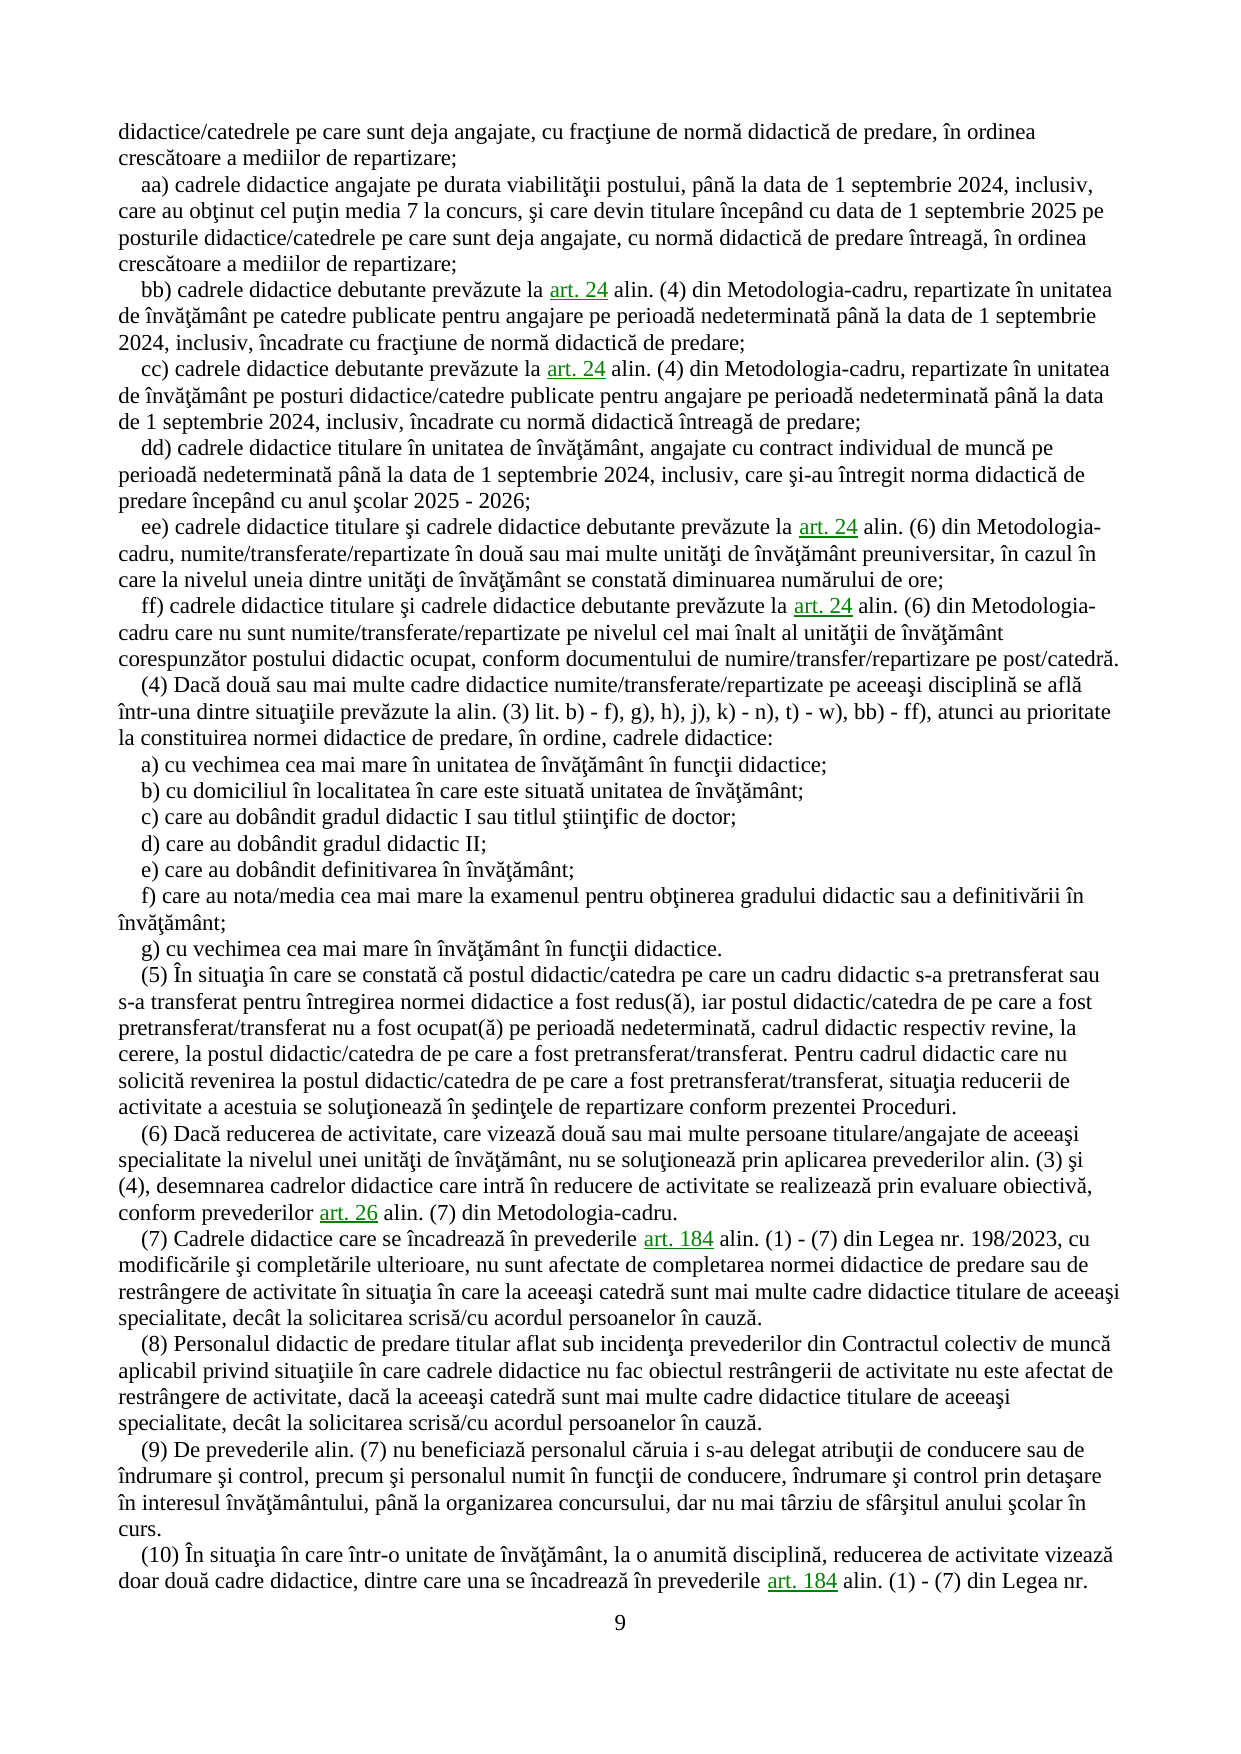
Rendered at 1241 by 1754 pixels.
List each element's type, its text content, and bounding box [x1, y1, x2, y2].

text c) care au dobândit gradul didactic I sau titlul ştiinţific de doctor; [118, 803, 1122, 830]
text (9) De prevederile alin. (7) nu beneficiază personalul căruia i s-au delegat atribuţii de conducere sau de îndrumare şi control, precum şi personalul numit în funcţii de conducere, îndrumare şi control prin detaşare în interesul învăţământului, până la organizarea concursului, dar nu mai târziu de sfârşitul anului şcolar în curs. [118, 1436, 1122, 1541]
text e) care au dobândit definitivarea în învăţământ; [118, 856, 1122, 882]
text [118, 1541, 1122, 1594]
text dd) cadrele didactice titulare în unitatea de învăţământ, angajate cu contract individual de muncă pe perioadă nedeterminată până la data de 1 septembrie 2024, inclusiv, care şi-au întregit norma didactică de predare începând cu anul şcolar 2025 - 2026; [118, 434, 1122, 513]
text (8) Personalul didactic de predare titular aflat sub incidenţa prevederilor din Contractul colectiv de muncă aplicabil privind situaţiile în care cadrele didactice nu fac obiectul restrângerii de activitate nu este afectat de restrângere de activitate, dacă la aceeaşi catedră sunt mai multe cadre didactice titulare de aceeaşi specialitate, decât la solicitarea scrisă/cu acordul persoanelor în cauză. [118, 1330, 1122, 1436]
text cc) cadrele didactice debutante prevăzute la art. 24 alin. (4) din Metodologia-cadru, repartizate în unitatea de învăţământ pe posturi didactice/catedre publicate pentru angajare pe perioadă nedeterminată până la data de 1 septembrie 2024, inclusiv, încadrate cu normă didactică întreagă de predare; [118, 355, 1122, 434]
text ff) cadrele didactice titulare şi cadrele didactice debutante prevăzute la art. 24 alin. (6) din Metodologia-cadru care nu sunt numite/transferate/repartizate pe nivelul cel mai înalt al unităţii de învăţământ corespunzător postului didactic ocupat, conform documentului de numire/transfer/repartizare pe post/catedră. [118, 592, 1122, 672]
text d) care au dobândit gradul didactic II; [118, 830, 1122, 856]
text f) care au nota/media cea mai mare la examenul pentru obţinerea gradului didactic sau a definitivării în învăţământ; [118, 882, 1122, 935]
text (6) Dacă reducerea de activitate, care vizează două sau mai multe persoane titulare/angajate de aceeaşi specialitate la nivelul unei unităţi de învăţământ, nu se soluţionează prin aplicarea prevederilor alin. (3) şi (4), desemnarea cadrelor didactice care intră în reducere de activitate se realizează prin evaluare obiectivă, conform prevederilor art. 26 alin. (7) din Metodologia-cadru. [118, 1119, 1122, 1225]
text aa) cadrele didactice angajate pe durata viabilităţii postului, până la data de 1 septembrie 2024, inclusiv, care au obţinut cel puţin media 7 la concurs, şi care devin titulare începând cu data de 1 septembrie 2025 pe posturile didactice/catedrele pe care sunt deja angajate, cu normă didactică de predare întreagă, în ordinea crescătoare a mediilor de repartizare; [118, 171, 1122, 276]
text bb) cadrele didactice debutante prevăzute la art. 24 alin. (4) din Metodologia-cadru, repartizate în unitatea de învăţământ pe catedre publicate pentru angajare pe perioadă nedeterminată până la data de 1 septembrie 2024, inclusiv, încadrate cu fracţiune de normă didactică de predare; [118, 276, 1122, 355]
text (4) Dacă două sau mai multe cadre didactice numite/transferate/repartizate pe aceeaşi disciplină se află într-una dintre situaţiile prevăzute la alin. (3) lit. b) - f), g), h), j), k) - n), t) - w), bb) - ff), atunci au prioritate la constituirea normei didactice de predare, în ordine, cadrele didactice: [118, 672, 1122, 751]
text ee) cadrele didactice titulare şi cadrele didactice debutante prevăzute la art. 24 alin. (6) din Metodologia-cadru, numite/transferate/repartizate în două sau mai multe unităţi de învăţământ preuniversitar, în cazul în care la nivelul uneia dintre unităţi de învăţământ se constată diminuarea numărului de ore; [118, 513, 1122, 592]
text (7) Cadrele didactice care se încadrează în prevederile art. 184 alin. (1) - (7) din Legea nr. 198/2023, cu modificările şi completările ulterioare, nu sunt afectate de completarea normei didactice de predare sau de restrângere de activitate în situaţia în care la aceeaşi catedră sunt mai multe cadre didactice titulare de aceeaşi specialitate, decât la solicitarea scrisă/cu acordul persoanelor în cauză. [118, 1225, 1122, 1330]
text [118, 118, 1122, 171]
text g) cu vechimea cea mai mare în învăţământ în funcţii didactice. [118, 935, 1122, 961]
text a) cu vechimea cea mai mare în unitatea de învăţământ în funcţii didactice; [118, 751, 1122, 777]
text b) cu domiciliul în localitatea în care este situată unitatea de învăţământ; [118, 777, 1122, 803]
text (5) În situaţia în care se constată că postul didactic/catedra pe care un cadru didactic s-a pretransferat sau s-a transferat pentru întregirea normei didactice a fost redus(ă), iar postul didactic/catedra de pe care a fost pretransferat/transferat nu a fost ocupat(ă) pe perioadă nedeterminată, cadrul didactic respectiv revine, la cerere, la postul didactic/catedra de pe care a fost pretransferat/transferat. Pentru cadrul didactic care nu solicită revenirea la postul didactic/catedra de pe care a fost pretransferat/transferat, situaţia reducerii de activitate a acestuia se soluţionează în şedinţele de repartizare conform prezentei Proceduri. [118, 961, 1122, 1119]
